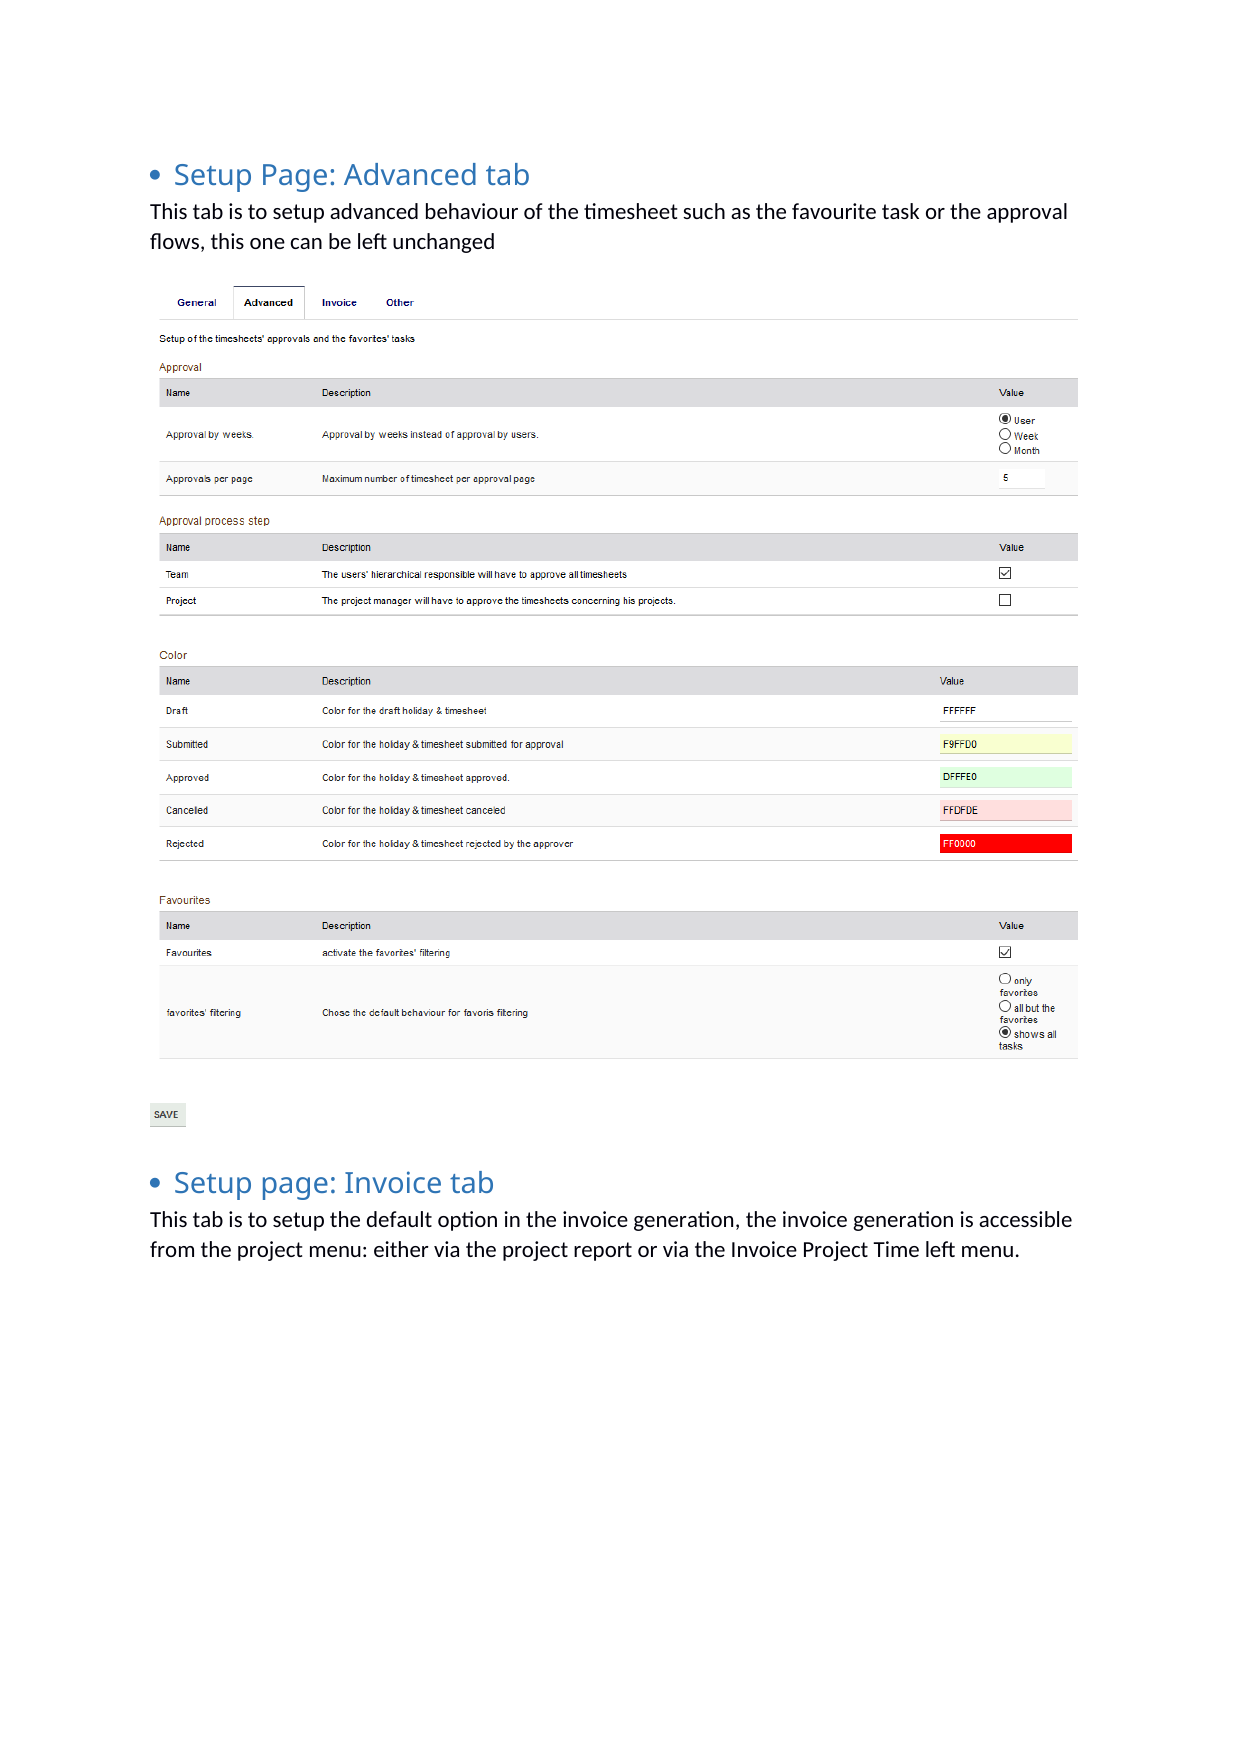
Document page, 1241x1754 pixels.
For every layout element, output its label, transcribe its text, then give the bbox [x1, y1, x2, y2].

picture [150, 274, 1091, 1143]
text This tab is to setup advanced behaviour of the timesheet such as the favourite task or the approval flows, this one can be left unchanged [150, 197, 1090, 255]
text This tab is to setup the default option in the invoice generation, the invoice generation is accessible from the project menu: either via the project report or via the Invoice Project Time left menu. [150, 1205, 1090, 1263]
subtitle Setup Page: Advanced tab [150, 154, 1090, 194]
subtitle Setup page: Invoice tab [150, 1162, 1090, 1202]
